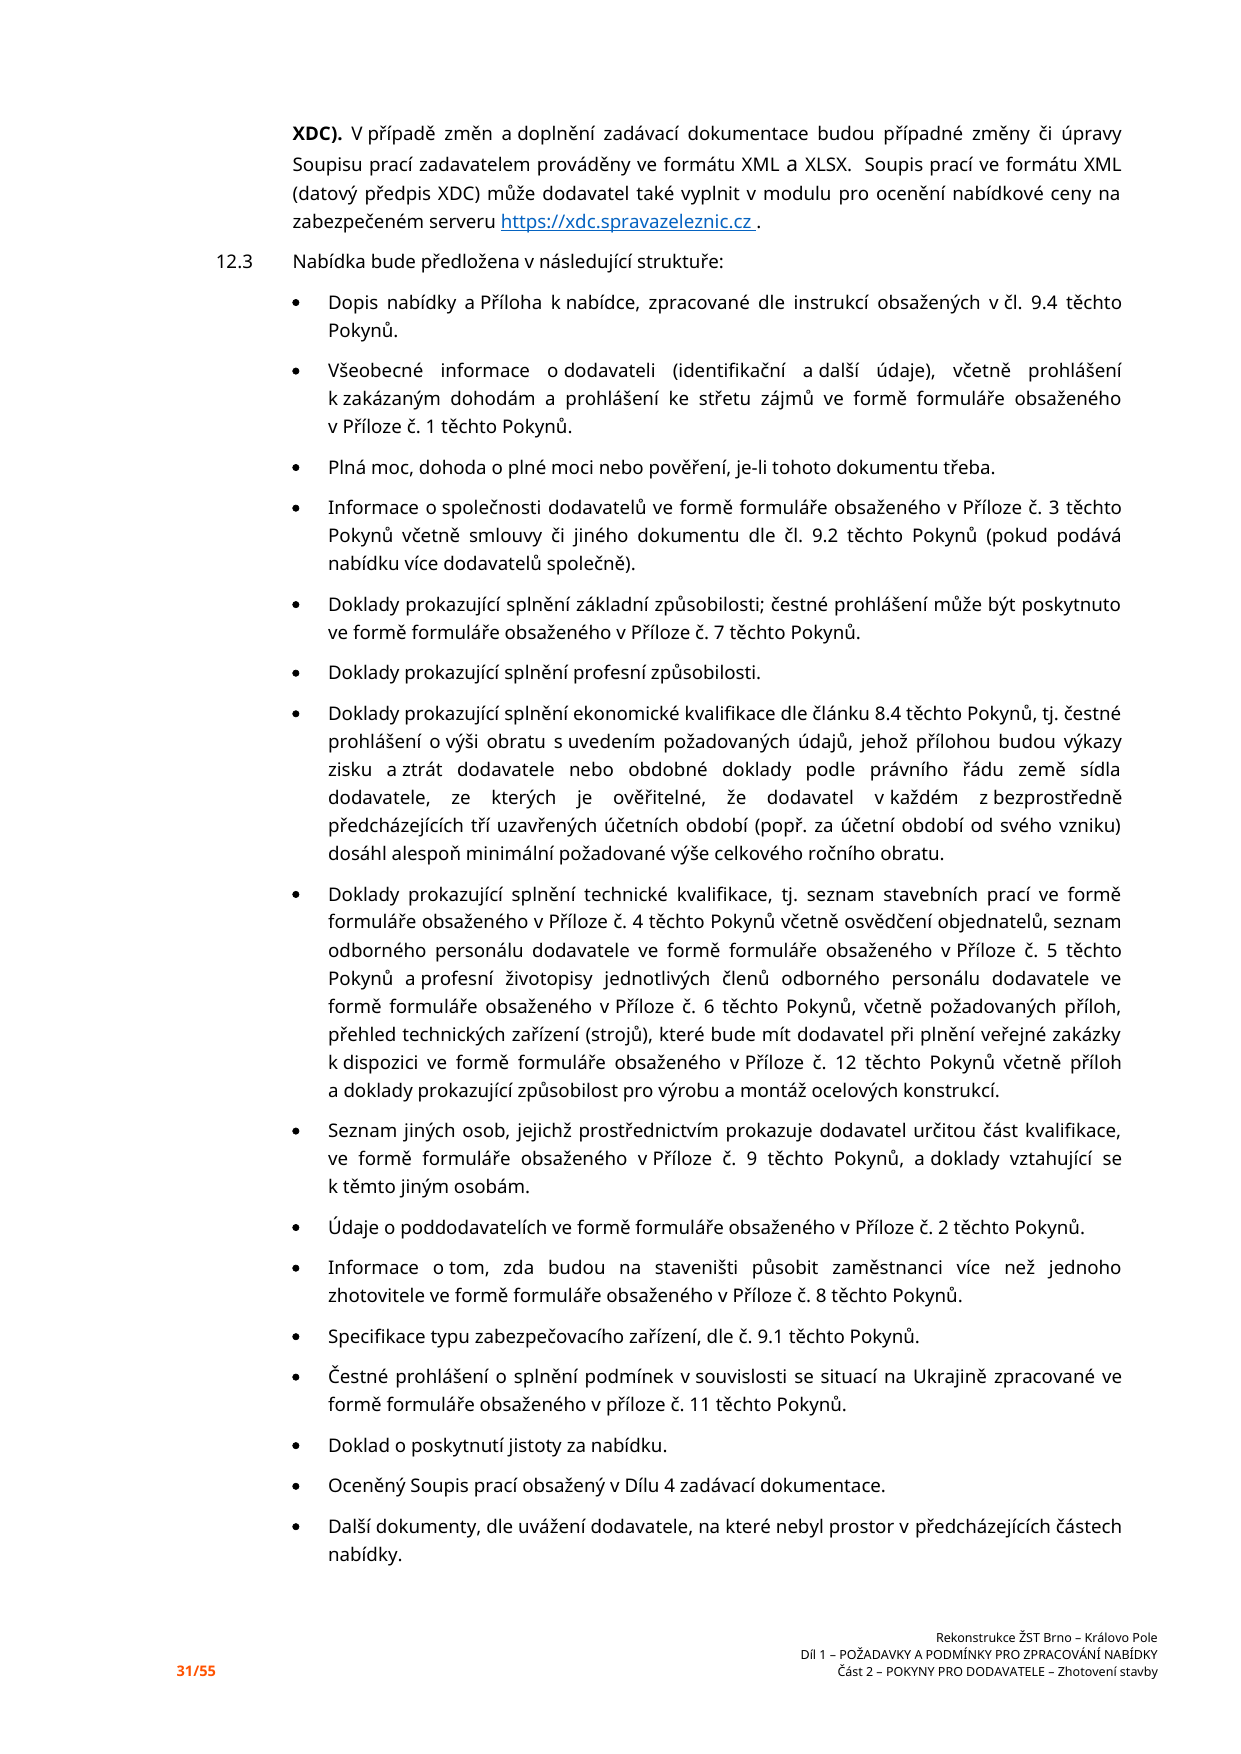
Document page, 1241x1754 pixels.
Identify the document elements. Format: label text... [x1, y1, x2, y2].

text Všeobecné informace o dodavateli (identifikační a další údaje), včetně prohlášení k zakázaným dohodám a prohlášení ke střetu zájmů ve formě formuláře obsaženého v Příloze č. 1 těchto Pokynů. [292, 357, 1122, 439]
text Oceněný Soupis prací obsažený v Dílu 4 zadávací dokumentace. [292, 1473, 1122, 1498]
text Informace o tom, zda budou na staveništi působit zaměstnanci více než jednoho zhotovitele ve formě formuláře obsaženého v Příloze č. 8 těchto Pokynů. [292, 1254, 1122, 1308]
text Seznam jiných osob, jejichž prostřednictvím prokazuje dodavatel určitou část kvalifikace, ve formě formuláře obsaženého v Příloze č. 9 těchto Pokynů, a doklady vztahující se k těmto jiným osobám. [292, 1117, 1122, 1199]
text Doklady prokazující splnění ekonomické kvalifikace dle článku 8.4 těchto Pokynů, tj. čestné prohlášení o výši obratu s uvedením požadovaných údajů, jehož přílohou budou výkazy zisku a ztrát dodavatele nebo obdobné doklady podle právního řádu země sídla dodavatele, ze kterých je ověřitelné, že dodavatel v každém z bezprostředně předcházejících tří uzavřených účetních období (popř. za účetní období od svého vzniku) dosáhl alespoň minimální požadované výše celkového ročního obratu. [292, 700, 1122, 866]
text Nabídka bude předložena v následující struktuře: [216, 248, 1122, 274]
text Čestné prohlášení o splnění podmínek v souvislosti se situací na Ukrajině zpracované ve formě formuláře obsaženého v příloze č. 11 těchto Pokynů. [292, 1364, 1122, 1417]
text Dopis nabídky a Příloha k nabídce, zpracované dle instrukcí obsažených v čl. 9.4 těchto Pokynů. [292, 289, 1122, 342]
text Doklady prokazující splnění technické kvalifikace, tj. seznam stavebních prací ve formě formuláře obsaženého v Příloze č. 4 těchto Pokynů včetně osvědčení objednatelů, seznam odborného personálu dodavatele ve formě formuláře obsaženého v Příloze č. 5 těchto Pokynů a profesní životopisy jednotlivých členů odborného personálu dodavatele ve formě formuláře obsaženého v Příloze č. 6 těchto Pokynů, včetně požadovaných příloh, přehled technických zařízení (strojů), které bude mít dodavatel při plnění veřejné zakázky k dispozici ve formě formuláře obsaženého v Příloze č. 12 těchto Pokynů včetně příloh a doklady prokazující způsobilost pro výrobu a montáž ocelových konstrukcí. [292, 881, 1122, 1102]
text Informace o společnosti dodavatelů ve formě formuláře obsaženého v Příloze č. 3 těchto Pokynů včetně smlouvy či jiného dokumentu dle čl. 9.2 těchto Pokynů (pokud podává nabídku více dodavatelů společně). [292, 494, 1122, 576]
text Doklady prokazující splnění profesní způsobilosti. [292, 660, 1122, 685]
text Doklady prokazující splnění základní způsobilosti; čestné prohlášení může být poskytnuto ve formě formuláře obsaženého v Příloze č. 7 těchto Pokynů. [292, 591, 1122, 645]
text Specifikace typu zabezpečovacího zařízení, dle č. 9.1 těchto Pokynů. [292, 1323, 1122, 1349]
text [216, 121, 1122, 233]
text Plná moc, dohoda o plné moci nebo pověření, je-li tohoto dokumentu třeba. [292, 454, 1122, 479]
text Údaje o poddodavatelích ve formě formuláře obsaženého v Příloze č. 2 těchto Pokynů. [292, 1214, 1122, 1239]
text Další dokumenty, dle uvážení dodavatele, na které nebyl prostor v předcházejících částech nabídky. [292, 1513, 1122, 1567]
text Doklad o poskytnutí jistoty za nabídku. [292, 1432, 1122, 1458]
